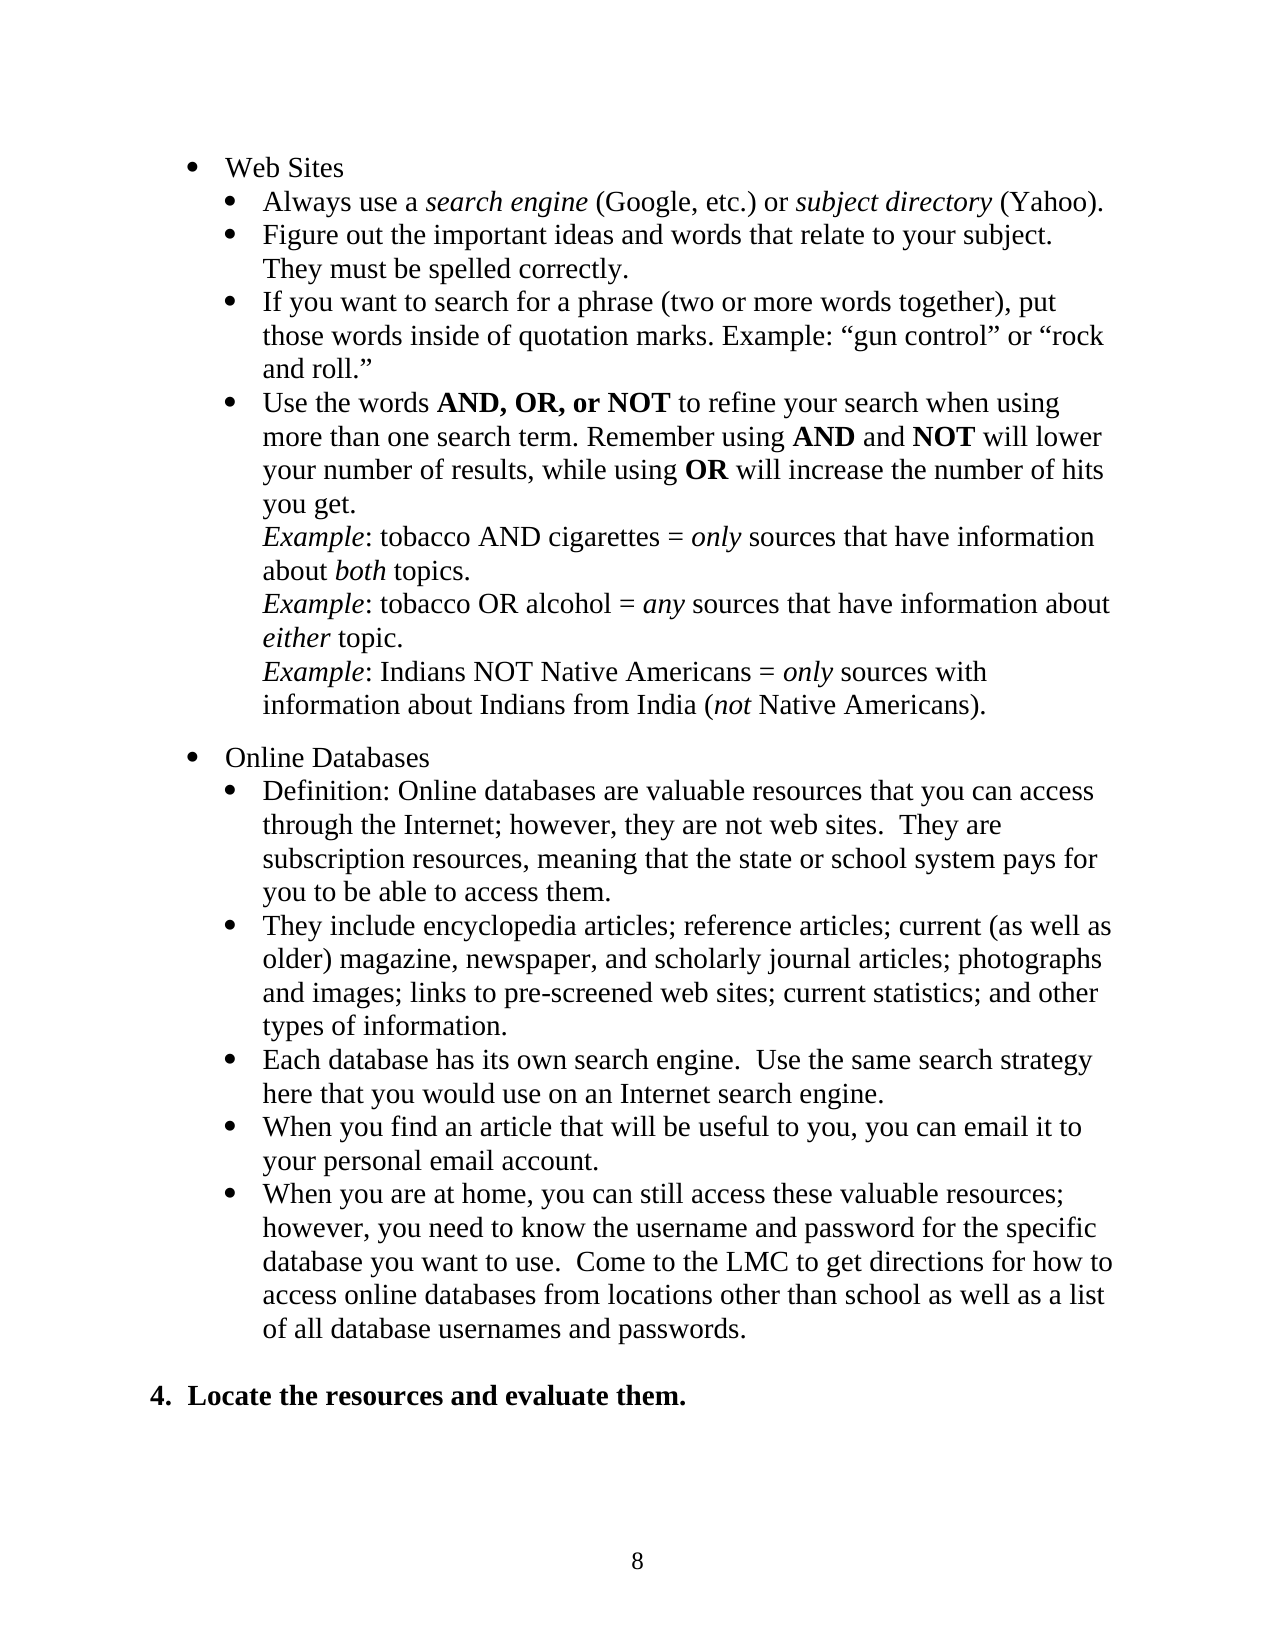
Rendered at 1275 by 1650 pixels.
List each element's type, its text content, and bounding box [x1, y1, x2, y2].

list They include encyclopedia articles; reference articles; current (as well as older) magazine, newspaper, and scholarly journal articles; photographs and images; links to pre-screened web sites; current statistics; and other types of information. [225, 908, 1125, 1042]
text Example: tobacco OR alcohol = any sources that have information about [225, 587, 1125, 620]
text either topic. [225, 620, 1125, 654]
list Figure out the important ideas and words that relate to your subject. They must be spelled correctly. [225, 217, 1125, 284]
subtitle Web Sites [187, 150, 1125, 184]
text about both topics. [225, 553, 1125, 587]
text Example: tobacco AND cigarettes = only sources that have information [225, 519, 1125, 553]
list Always use a search engine (Google, etc.) or subject directory (Yahoo). [225, 184, 1125, 217]
list Locate the resources and evaluate them. [150, 1378, 1125, 1411]
list Definition: Online databases are valuable resources that you can access through the Internet; however, they are not web sites. They are subscription resources, meaning that the state or school system pays for you to be able to access them. [225, 773, 1125, 908]
list When you are at home, you can still access these valuable resources; however, you need to know the username and password for the specific database you want to use. Come to the LMC to get directions for how to access online databases from locations other than school as well as a list of all database usernames and passwords. [225, 1176, 1125, 1344]
list Use the words AND, OR, or NOT to refine your search when using more than one search term. Remember using AND and NOT will lower your number of results, while using OR will increase the number of hits you get. [225, 385, 1125, 519]
list Online Databases [187, 740, 1125, 773]
list When you find an article that will be useful to you, you can email it to your personal email account. [225, 1109, 1125, 1176]
list If you want to search for a phrase (two or more words together), put those words inside of quotation marks. Example: “gun control” or “rock and roll.” [225, 284, 1125, 385]
text Example: Indians NOT Native Americans = only sources with information about Indians from India (not Native Americans). [225, 654, 1125, 721]
list Each database has its own search engine. Use the same search strategy here that you would use on an Internet search engine. [225, 1042, 1125, 1109]
